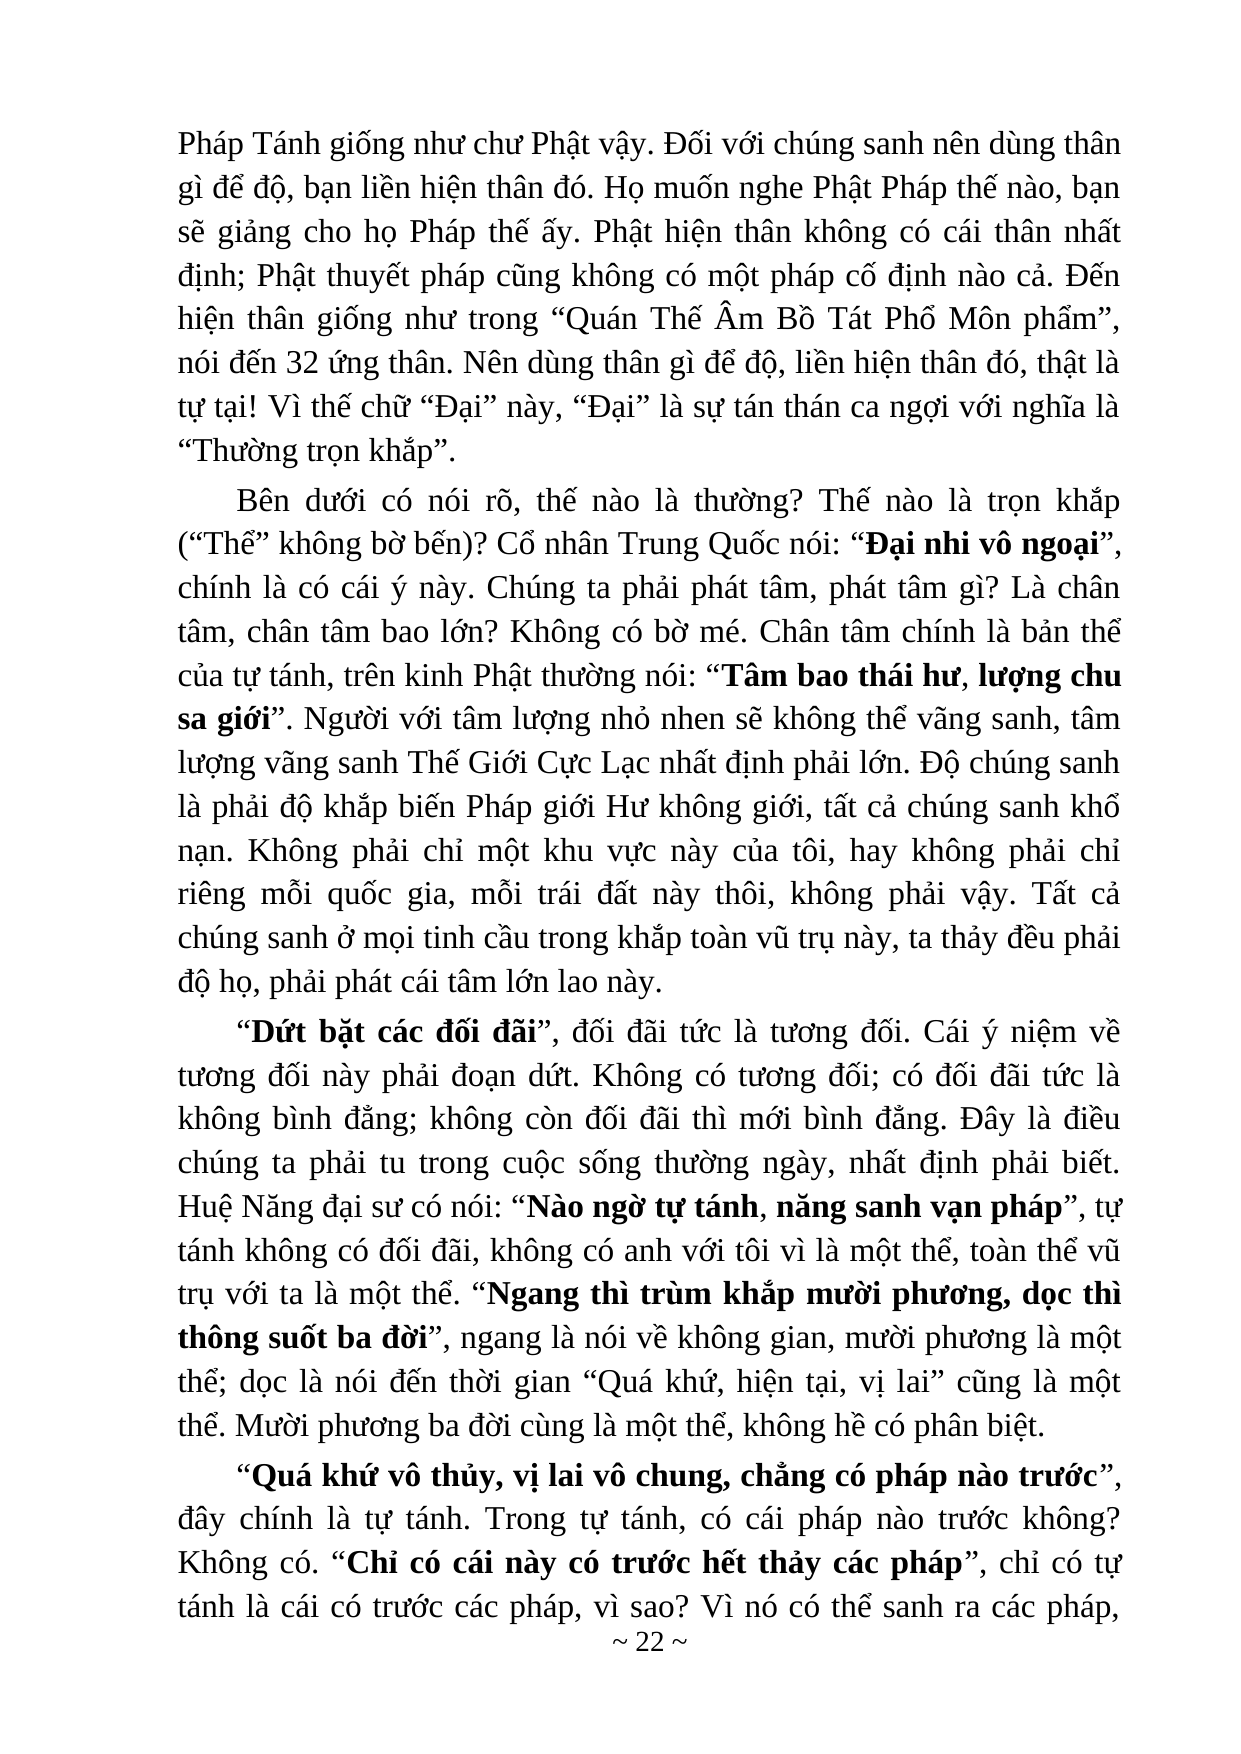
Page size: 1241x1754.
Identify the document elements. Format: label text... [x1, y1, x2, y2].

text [177, 1449, 1122, 1624]
text Bên dưới có nói rõ, thế nào là thường? Thế nào là trọn khắp (“Thể” không bờ bến)? Cổ nhân Trung Quốc nói: “Đại nhi vô ngoại”, chính là có cái ý này. Chúng ta phải phát tâm, phát tâm gì? Là chân tâm, chân tâm bao lớn? Không có bờ mé. Chân tâm chính là bản thể của tự tánh, trên kinh Phật thường nói: “Tâm bao thái hư, lượng chu sa giới”. Người với tâm lượng nhỏ nhen sẽ không thể vãng sanh, tâm lượng vãng sanh Thế Giới Cực Lạc nhất định phải lớn. Độ chúng sanh là phải độ khắp biến Pháp giới Hư không giới, tất cả chúng sanh khổ nạn. Không phải chỉ một khu vực này của tôi, hay không phải chỉ riêng mỗi quốc gia, mỗi trái đất này thôi, không phải vậy. Tất cả chúng sanh ở mọi tinh cầu trong khắp toàn vũ trụ này, ta thảy đều phải độ họ, phải phát cái tâm lớn lao này. [177, 474, 1122, 999]
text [177, 118, 1122, 468]
text “Dứt bặt các đối đãi”, đối đãi tức là tương đối. Cái ý niệm về tương đối này phải đoạn dứt. Không có tương đối; có đối đãi tức là không bình đẳng; không còn đối đãi thì mới bình đẳng. Đây là điều chúng ta phải tu trong cuộc sống thường ngày, nhất định phải biết. Huệ Năng đại sư có nói: “Nào ngờ tự tánh, năng sanh vạn pháp”, tự tánh không có đối đãi, không có anh với tôi vì là một thể, toàn thể vũ trụ với ta là một thể. “Ngang thì trùm khắp mười phương, dọc thì thông suốt ba đời”, ngang là nói về không gian, mười phương là một thể; dọc là nói đến thời gian “Quá khứ, hiện tại, vị lai” cũng là một thể. Mười phương ba đời cùng là một thể, không hề có phân biệt. [177, 1006, 1122, 1443]
